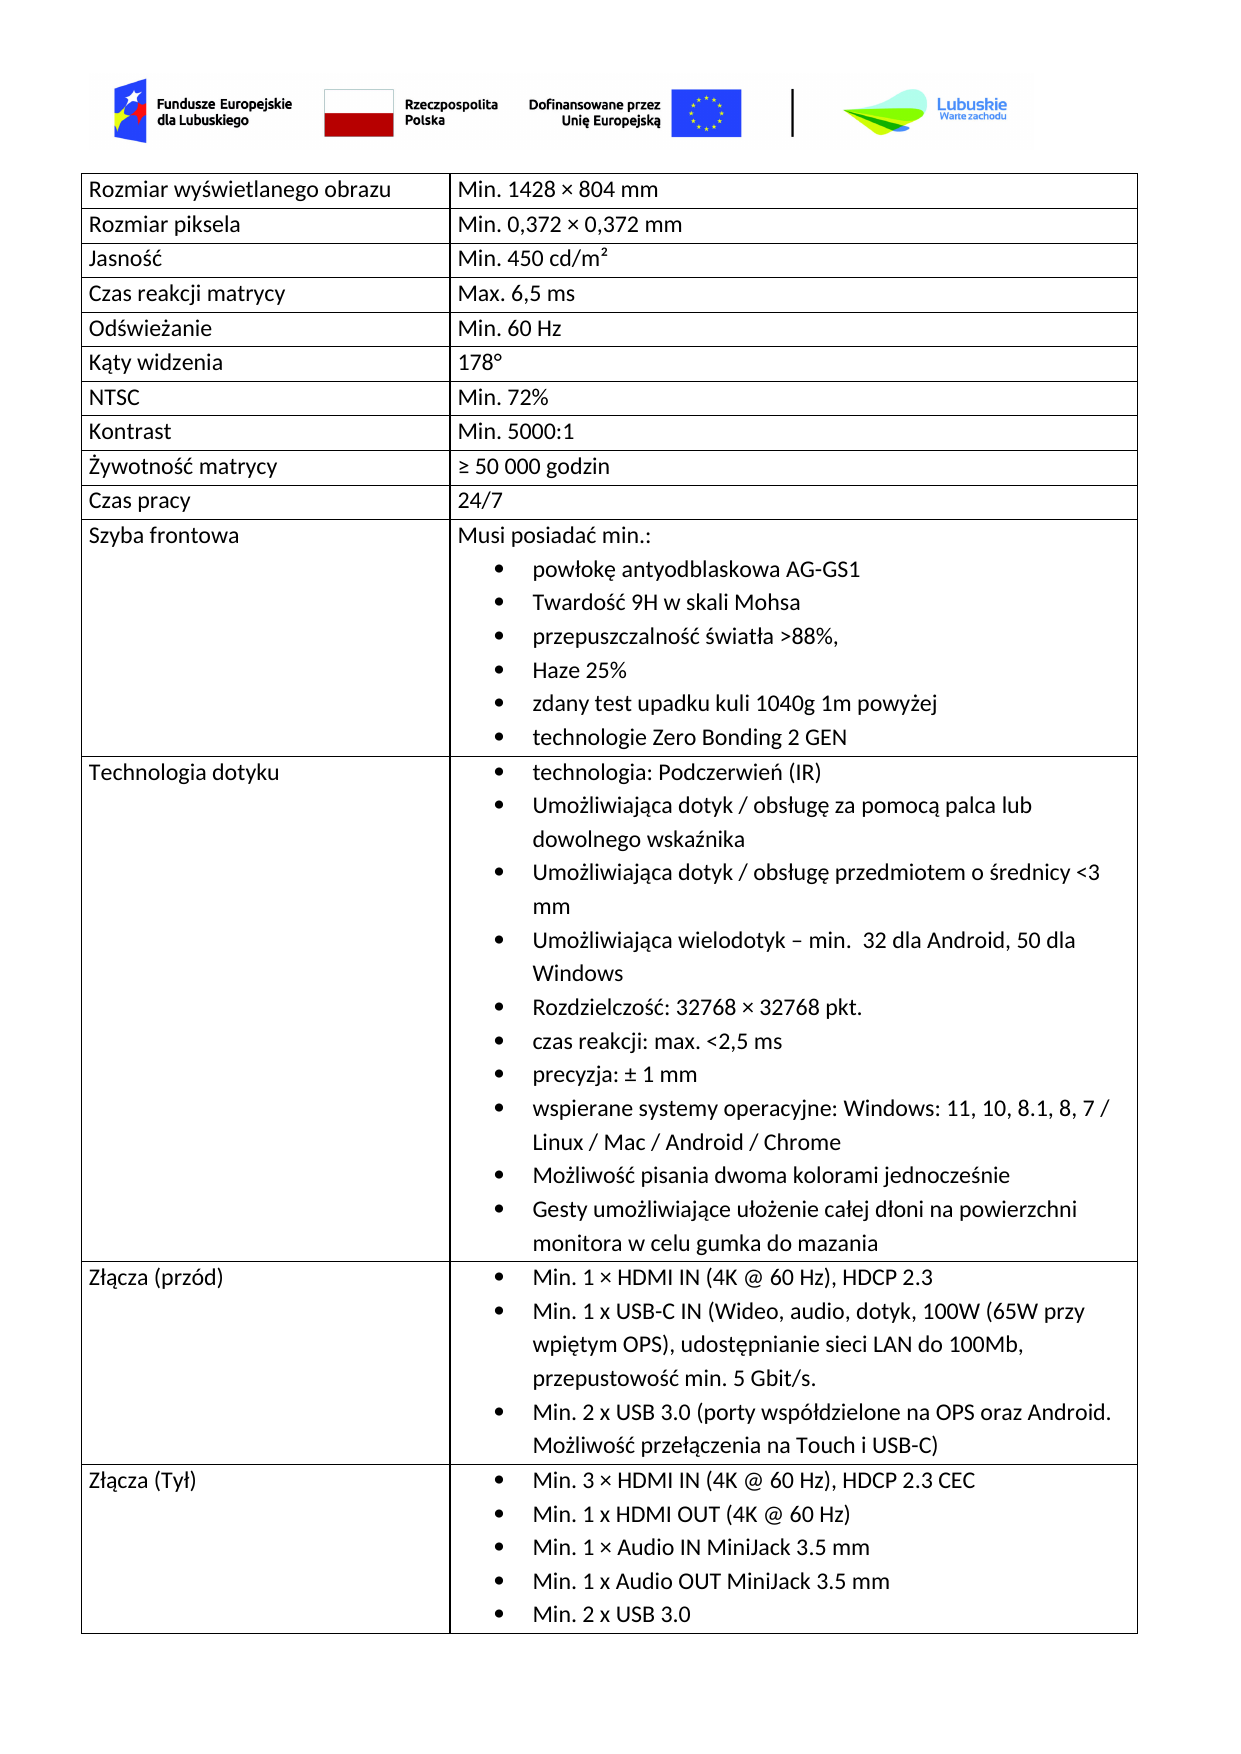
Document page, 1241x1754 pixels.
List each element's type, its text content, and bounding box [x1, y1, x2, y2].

table_cell 24/7 [451, 486, 1137, 519]
table_cell Czas reakcji matrycy [82, 278, 449, 312]
table_cell Odświeżanie [82, 313, 449, 346]
table_cell technologia: Podczerwień (IR) Umożliwiająca dotyk / obsługę za pomocą palca lub dowolnego wskaźnika Umożliwiająca dotyk / obsługę przedmiotem o średnicy <3 mm Umożliwiająca wielodotyk – min. 32 dla Android, 50 dla Windows Rozdzielczość: 32768 × 32768 pkt. czas reakcji: max. <2,5 ms precyzja: ± 1 mm wspierane systemy operacyjne: Windows: 11, 10, 8.1, 8, 7 / Linux / Mac / Android / Chrome Możliwość pisania dwoma kolorami jednocześnie Gesty umożliwiające ułożenie całej dłoni na powierzchni monitora w celu gumka do mazania [451, 757, 1137, 1261]
table_cell Max. 6,5 ms [451, 278, 1137, 312]
table_cell Czas pracy [82, 486, 449, 519]
table_cell Min. 72% [451, 382, 1137, 415]
table_cell Min. 60 Hz [451, 313, 1137, 346]
table_cell Min. 1 × HDMI IN (4K @ 60 Hz), HDCP 2.3 Min. 1 x USB-C IN (Wideo, audio, dotyk, 100W (65W przy wpiętym OPS), udostępnianie sieci LAN do 100Mb, przepustowość min. 5 Gbit/s. Min. 2 x USB 3.0 (porty współdzielone na OPS oraz Android. Możliwość przełączenia na Touch i USB-C) [451, 1262, 1137, 1464]
table_cell 178° [451, 347, 1137, 381]
table_cell Rozmiar wyświetlanego obrazu [82, 174, 449, 208]
table_cell Złącza (Tył) [82, 1465, 449, 1633]
table_cell Złącza (przód) [82, 1262, 449, 1464]
table_cell Żywotność matrycy [82, 451, 449, 484]
table_cell ≥ 50 000 godzin [451, 451, 1137, 484]
table_cell Szyba frontowa [82, 520, 449, 756]
table_cell Min. 5000:1 [451, 416, 1137, 450]
table_cell Kontrast [82, 416, 449, 450]
picture [88, 73, 1034, 150]
table_cell Min. 450 cd/m² [451, 244, 1137, 277]
table_cell Kąty widzenia [82, 347, 449, 381]
table_cell Min. 0,372 × 0,372 mm [451, 209, 1137, 242]
table_cell Min. 1428 × 804 mm [451, 174, 1137, 208]
table_cell Rozmiar piksela [82, 209, 449, 242]
table_cell Musi posiadać min.: powłokę antyodblaskowa AG-GS1 Twardość 9H w skali Mohsa przepuszczalność światła >88%, Haze 25% zdany test upadku kuli 1040g 1m powyżej technologie Zero Bonding 2 GEN [451, 520, 1137, 756]
table_cell Jasność [82, 244, 449, 277]
table_cell NTSC [82, 382, 449, 415]
table_cell Technologia dotyku [82, 757, 449, 1261]
